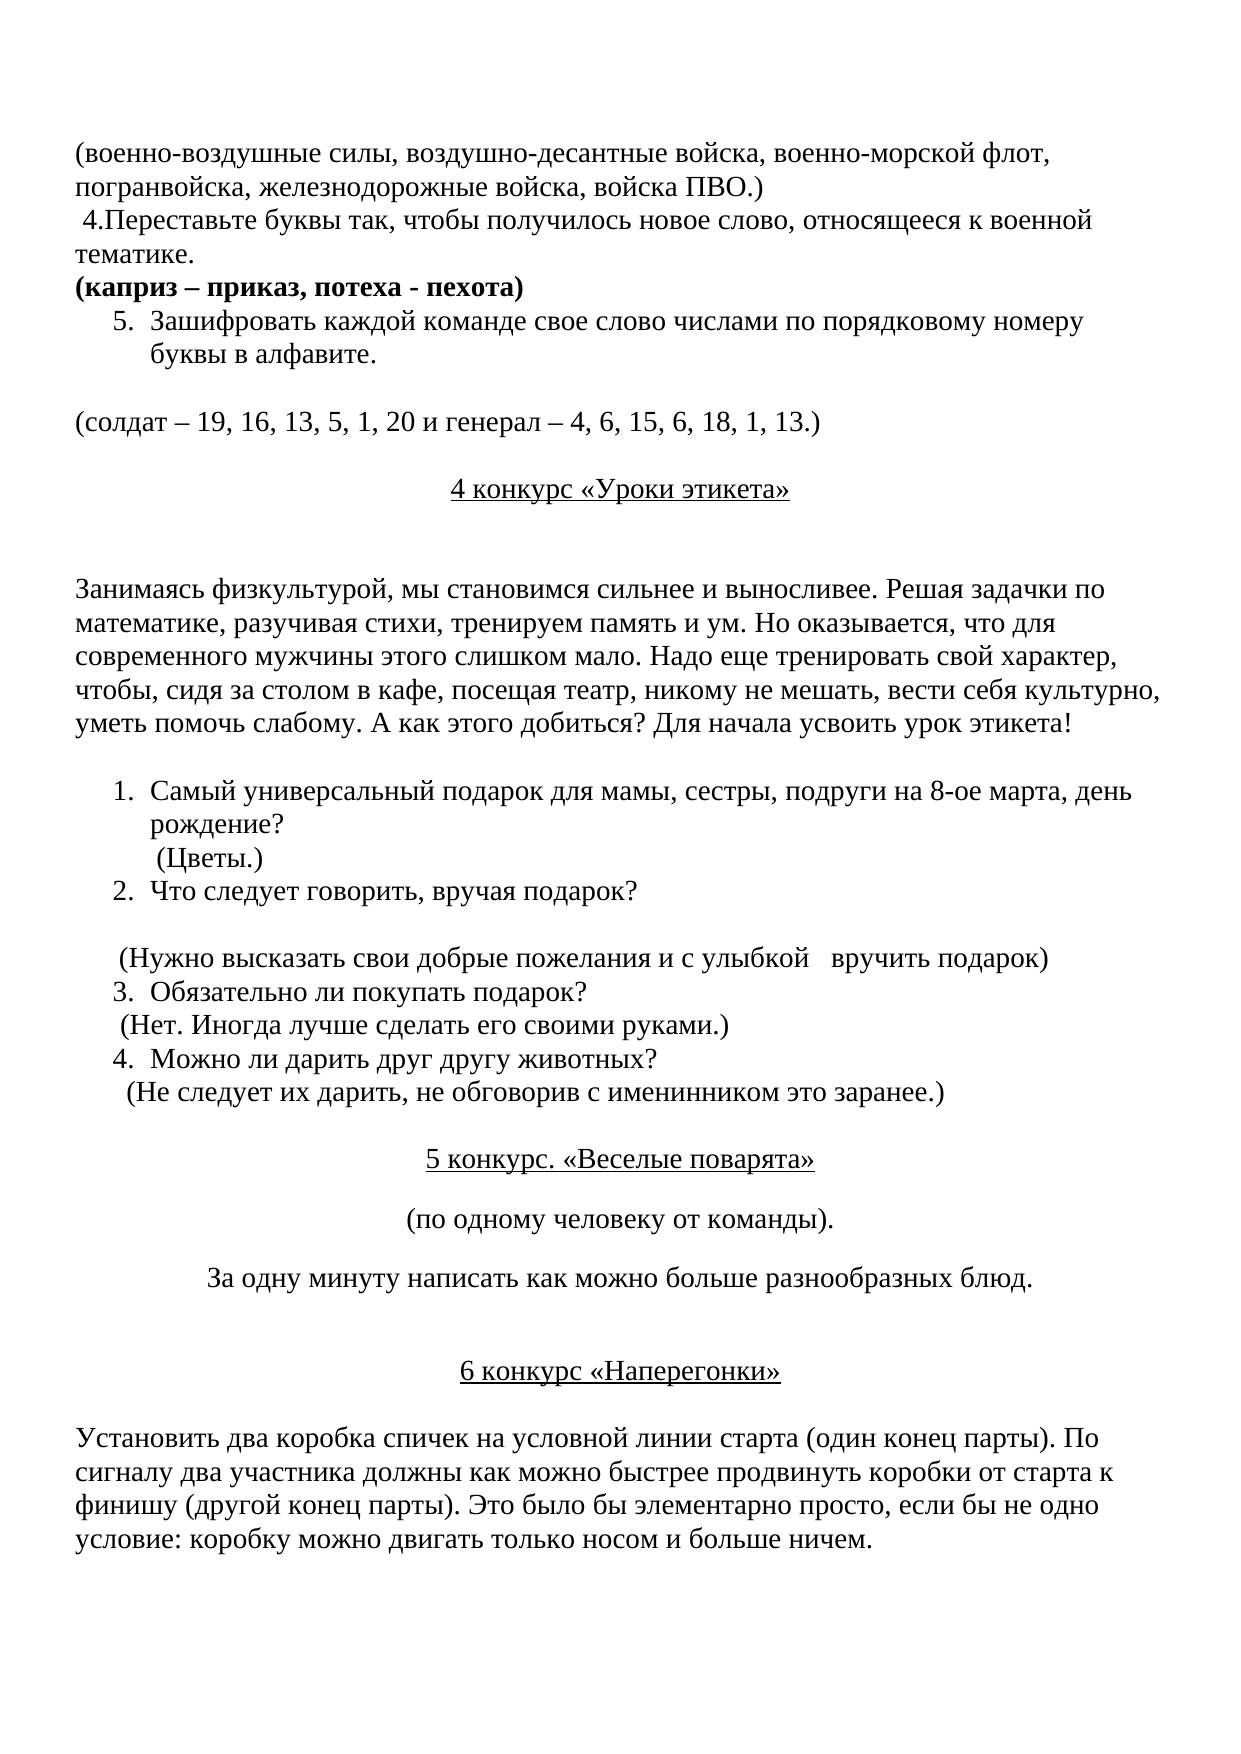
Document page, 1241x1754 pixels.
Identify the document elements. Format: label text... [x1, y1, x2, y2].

text (каприз – приказ, потеха - пехота) [75, 269, 1165, 303]
text (Нет. Иногда лучше сделать его своими руками.) [112, 1007, 1165, 1041]
text (Цветы.) [112, 840, 1165, 873]
text 4 конкурс «Уроки этикета» [75, 471, 1165, 504]
text Установить два коробка спичек на условной линии старта (один конец парты). По сигналу два участника должны как можно быстрее продвинуть коробки от старта к финишу (другой конец парты). Это было бы элементарно просто, если бы не одно условие: коробку можно двигать только носом и больше ничем. [75, 1420, 1165, 1554]
list Самый универсальный подарок для мамы, сестры, подруги на 8-ое марта, день рождение? [112, 773, 1165, 840]
text (солдат – 19, 16, 13, 5, 1, 20 и генерал – 4, 6, 15, 6, 18, 1, 13.) [75, 404, 1165, 437]
list Что следует говорить, вручая подарок? [112, 873, 1165, 907]
text (Нужно высказать свои добрые пожелания и с улыбкой вручить подарок) [75, 940, 1165, 974]
text (военно-воздушные силы, воздушно-десантные войска, военно-морской флот, погранвойска, железнодорожные войска, войска ПВО.) [75, 135, 1165, 202]
list Обязательно ли покупать подарок? [112, 974, 1165, 1007]
text (Не следует их дарить, не обговорив с именинником это заранее.) [75, 1074, 1165, 1108]
text Занимаясь физкультурой, мы становимся сильнее и выносливее. Решая задачки по математике, разучивая стихи, тренируем память и ум. Но оказывается, что для современного мужчины этого слишком мало. Надо еще тренировать свой характер, чтобы, сидя за столом в кафе, посещая театр, никому не мешать, вести себя культурно, уметь помочь слабому. А как этого добиться? Для начала усвоить урок этикета! [75, 571, 1165, 739]
text (по одному человеку от команды). [75, 1201, 1165, 1234]
text За одну минуту написать как можно больше разнообразных блюд. [75, 1260, 1165, 1294]
text 5 конкурс. «Веселые поварята» [75, 1142, 1165, 1175]
list Можно ли дарить друг другу животных? [112, 1041, 1165, 1074]
text 6 конкурс «Наперегонки» [75, 1353, 1165, 1387]
list Зашифровать каждой команде свое слово числами по порядковому номеру буквы в алфавите. [112, 303, 1165, 370]
text 4.Переставьте буквы так, чтобы получилось новое слово, относящееся к военной тематике. [75, 202, 1165, 269]
